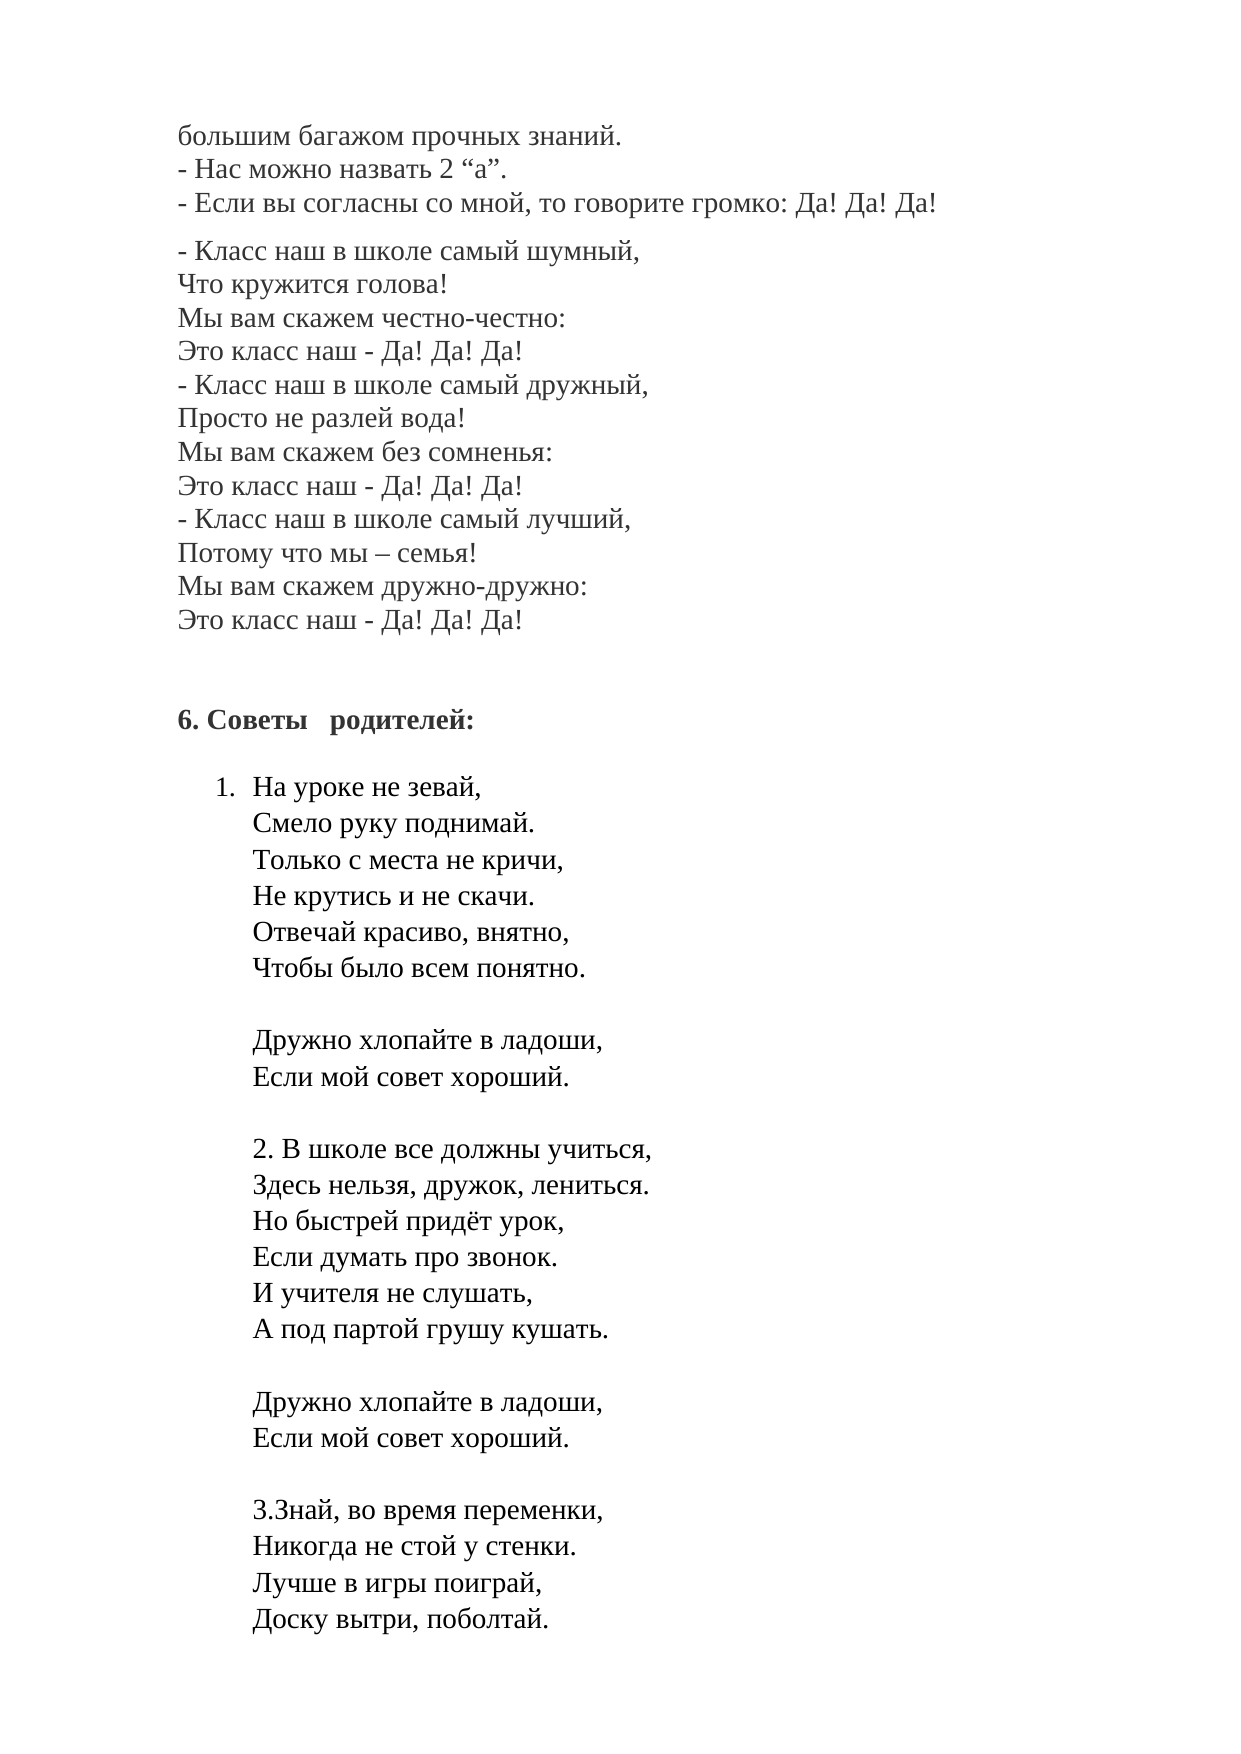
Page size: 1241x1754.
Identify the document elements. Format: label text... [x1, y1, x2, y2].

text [177, 118, 1152, 219]
text - Класс наш в школе самый шумный, Что кружится голова! Мы вам скажем честно-честно: Это класс наш - Да! Да! Да! [177, 233, 1152, 367]
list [215, 769, 1152, 1634]
text - Класс наш в школе самый лучший, Потому что мы – семья! Мы вам скажем дружно-дружно: Это класс наш - Да! Да! Да! [177, 501, 1152, 635]
text 6. Советы родителей: [177, 702, 1152, 736]
text - Класс наш в школе самый дружный, Просто не разлей вода! Мы вам скажем без сомненья: Это класс наш - Да! Да! Да! [177, 367, 1152, 501]
